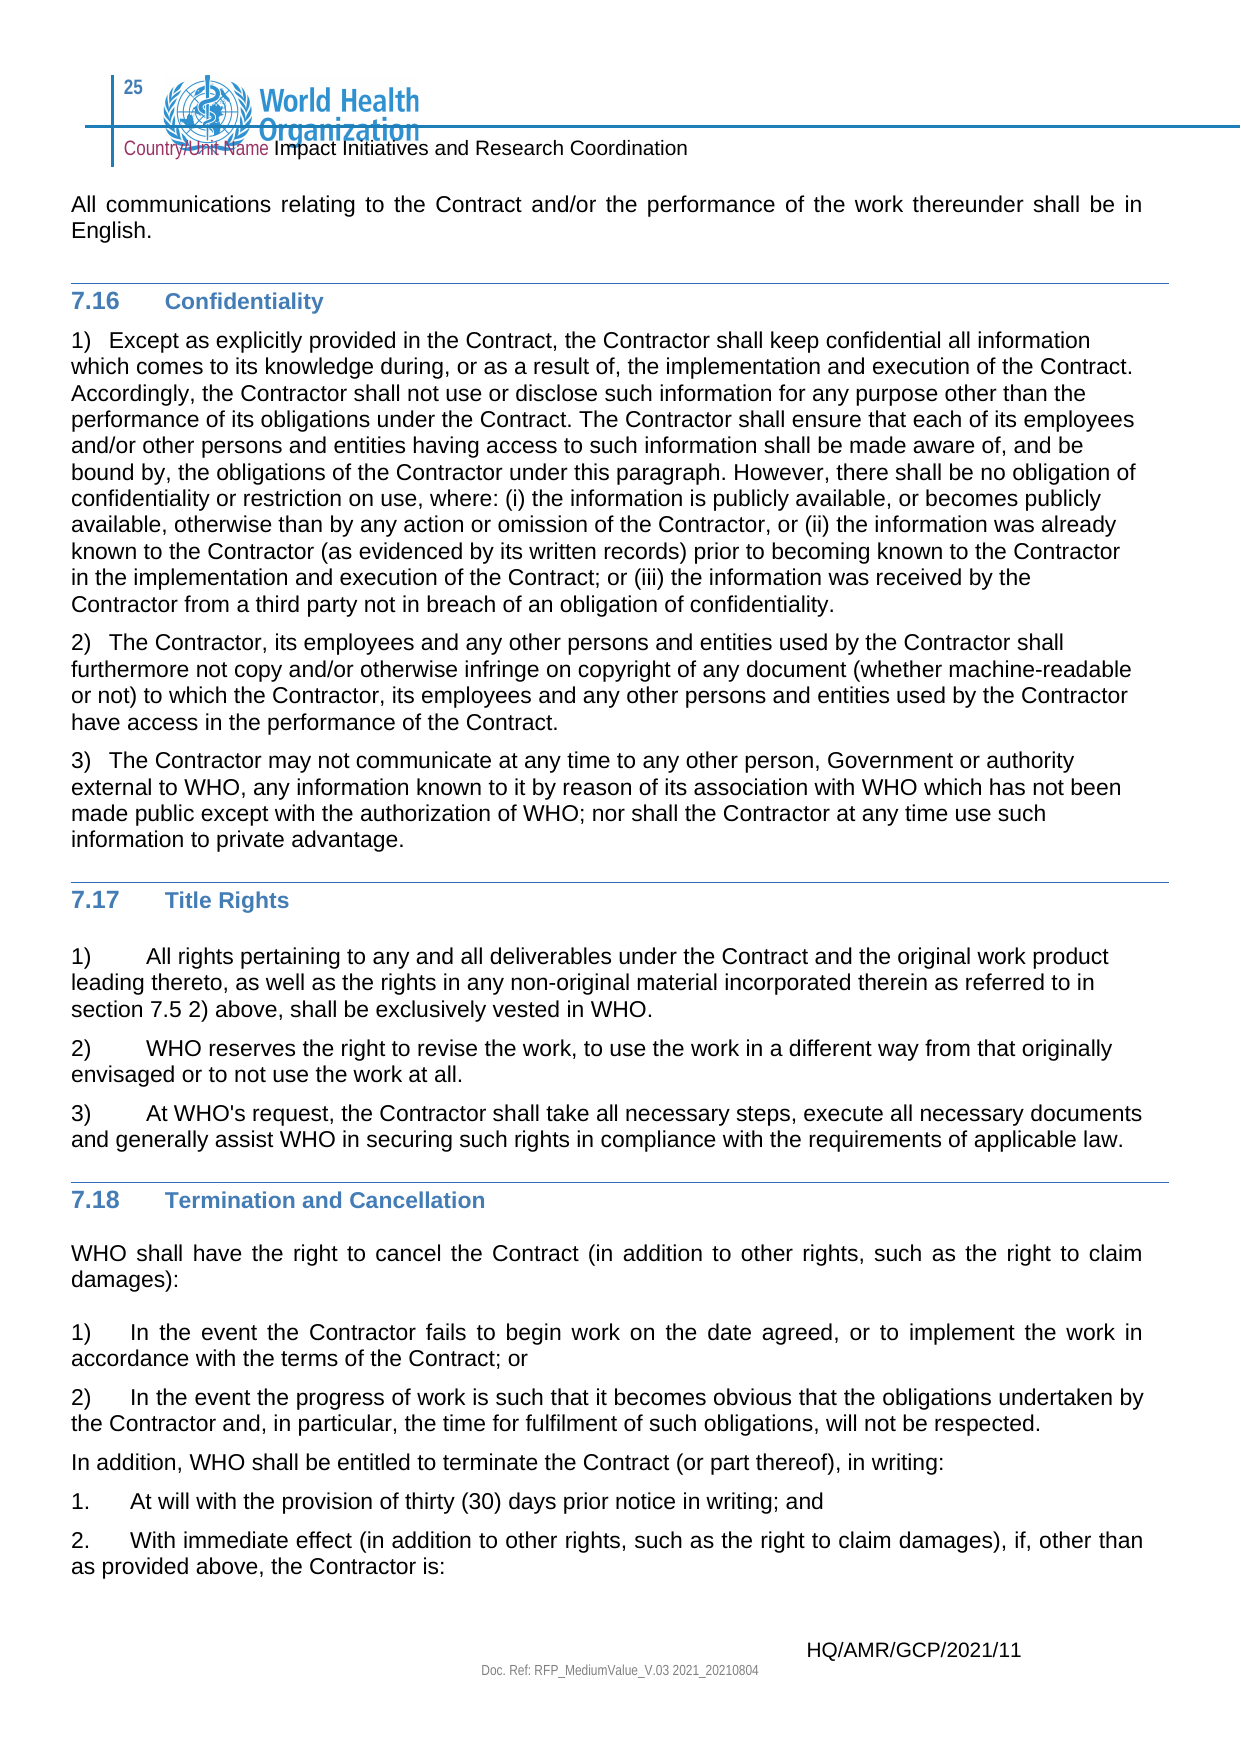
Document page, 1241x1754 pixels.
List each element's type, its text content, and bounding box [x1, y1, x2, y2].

subtitle Title Rights [71, 883, 1169, 914]
list In the event the Contractor fails to begin work on the date agreed, or to implement the work in accordance with the terms of the Contract; or [71, 1319, 1144, 1372]
list The Contractor may not communicate at any time to any other person, Government or authority external to WHO, any information known to it by reason of its association with WHO which has not been made public except with the authorization of WHO; nor shall the Contractor at any time use such information to private advantage. [71, 747, 1144, 853]
list All rights pertaining to any and all deliverables under the Contract and the original work product leading thereto, as well as the rights in any non-original material incorporated therein as referred to in section ‎7.5 ‎2) above, shall be exclusively vested in WHO. [71, 943, 1144, 1022]
picture [300, 145, 306, 154]
picture [282, 145, 287, 154]
picture [350, 145, 355, 154]
list WHO reserves the right to revise the work, to use the work in a different way from that originally envisaged or to not use the work at all. [71, 1034, 1144, 1087]
subtitle Termination and Cancellation [71, 1183, 1169, 1213]
subtitle Confidentiality [71, 284, 1169, 314]
list In the event the progress of work is such that it becomes obvious that the obligations undertaken by the Contractor and, in particular, the time for fulfilment of such obligations, will not be respected. [71, 1384, 1144, 1437]
text All communications relating to the Contract and/or the performance of the work thereunder shall be in English. [71, 191, 1144, 244]
text WHO shall have the right to cancel the Contract (in addition to other rights, such as the right to claim damages): [71, 1240, 1144, 1292]
list At will with the provision of thirty (30) days prior notice in writing; and [71, 1488, 1144, 1514]
picture [226, 144, 231, 154]
list Except as explicitly provided in the Contract, the Contractor shall keep confidential all information which comes to its knowledge during, or as a result of, the implementation and execution of the Contract. Accordingly, the Contractor shall not use or disclose such information for any purpose other than the performance of its obligations under the Contract. The Contractor shall ensure that each of its employees and/or other persons and entities having access to such information shall be made aware of, and be bound by, the obligations of the Contractor under this paragraph. However, there shall be no obligation of confidentiality or restriction on use, where: (i) the information is publicly available, or becomes publicly available, otherwise than by any action or omission of the Contractor, or (ii) the information was already known to the Contractor (as evidenced by its written records) prior to becoming known to the Contractor in the implementation and execution of the Contract; or (iii) the information was received by the Contractor from a third party not in breach of an obligation of confidentiality. [71, 327, 1144, 617]
list At WHO's request, the Contractor shall take all necessary steps, execute all necessary documents and generally assist WHO in securing such rights in compliance with the requirements of applicable law. [71, 1100, 1144, 1152]
picture [163, 75, 419, 125]
list With immediate effect (in addition to other rights, such as the right to claim damages), if, other than as provided above, the Contractor is: [71, 1527, 1144, 1580]
picture [163, 128, 419, 154]
text In addition, WHO shall be entitled to terminate the Contract (or part thereof), in writing: [71, 1449, 1144, 1476]
list The Contractor, its employees and any other persons and entities used by the Contractor shall furthermore not copy and/or otherwise infringe on copyright of any document (whether machine-readable or not) to which the Contractor, its employees and any other persons and entities used by the Contractor have access in the performance of the Contract. [71, 629, 1144, 735]
